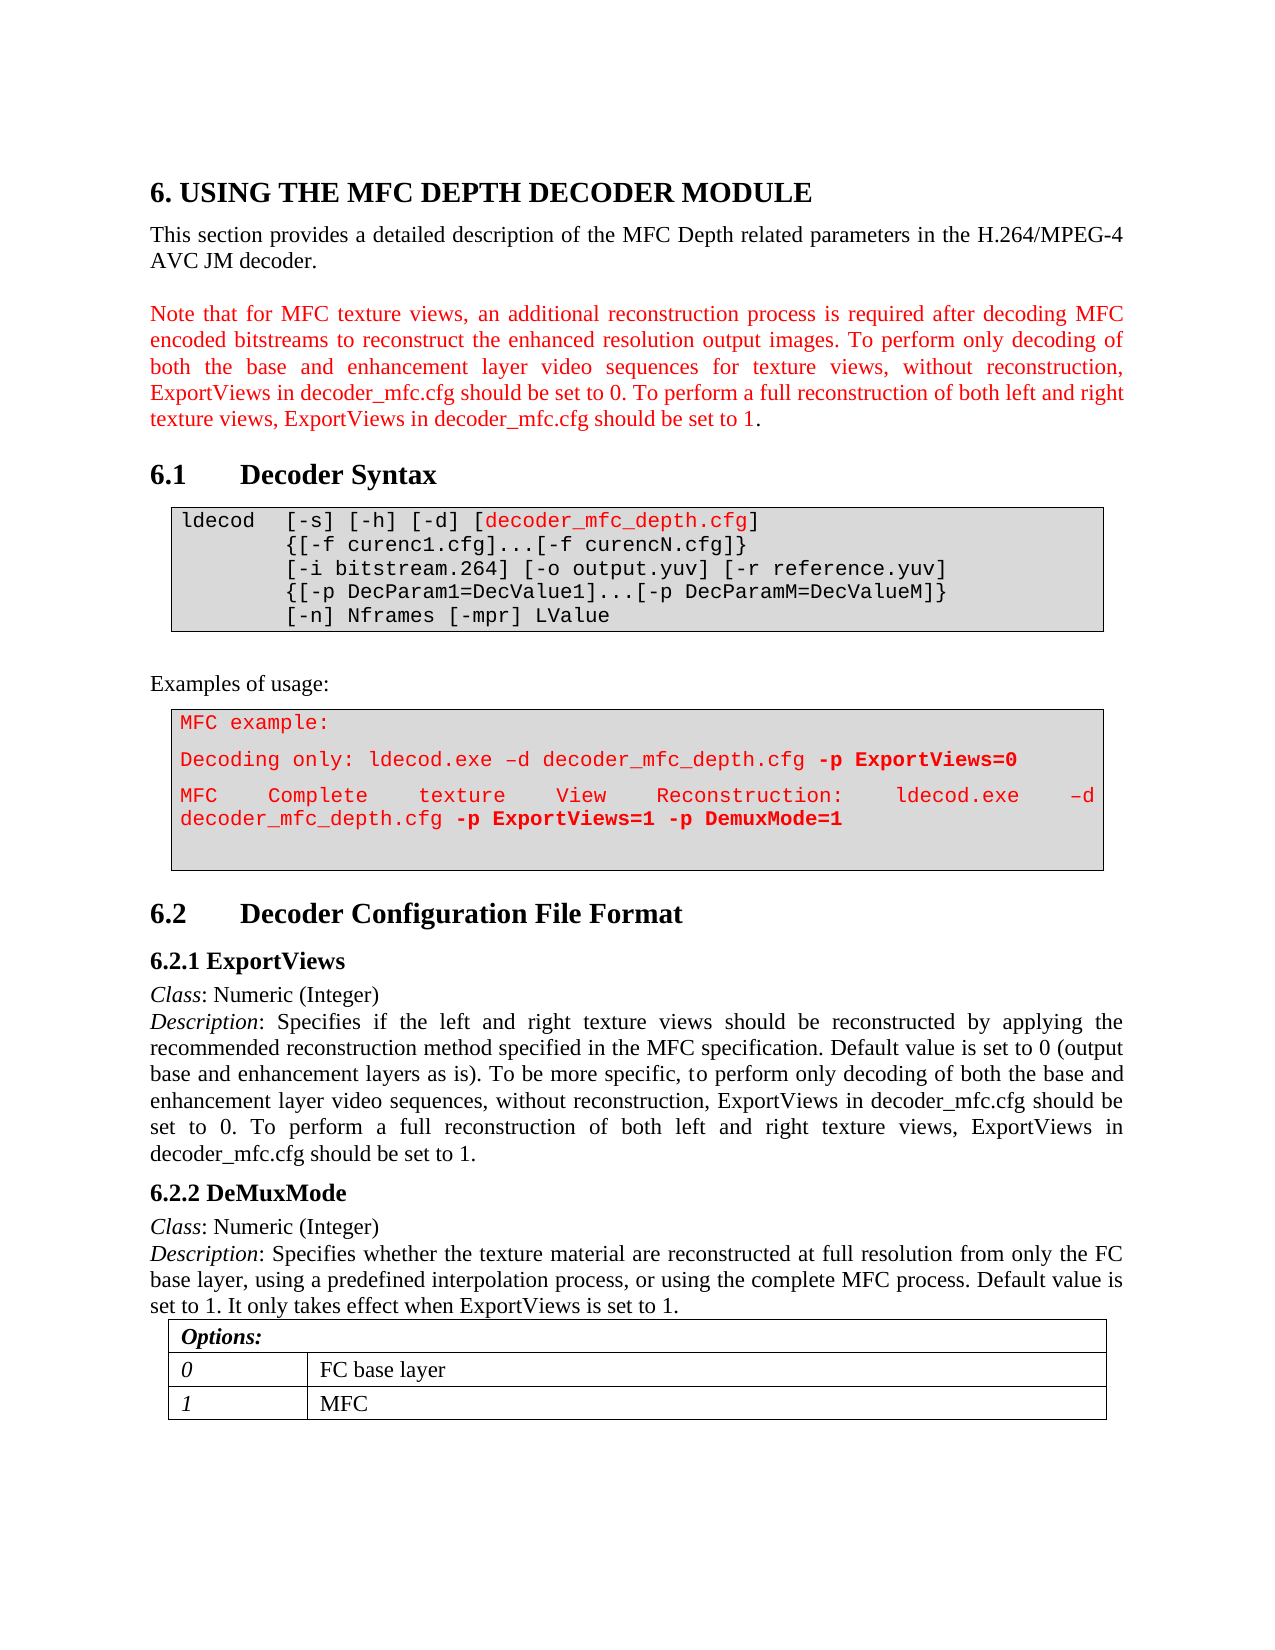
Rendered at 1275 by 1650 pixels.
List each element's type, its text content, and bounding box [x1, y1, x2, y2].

subtitle Decoder Configuration File Format [150, 896, 1125, 930]
table_cell FC base layer [308, 1353, 1106, 1386]
subtitle DeMuxMode [150, 1178, 1125, 1207]
table_cell 0 [169, 1353, 307, 1386]
text Class: Numeric (Integer) [150, 981, 1125, 1008]
text MFC example: [172, 710, 1103, 736]
subtitle Decoder Syntax [150, 457, 1125, 490]
text MFC Complete texture View Reconstruction: ldecod.exe –d decoder_mfc_depth.cfg -p ExportViews=1 -p DemuxMode=1 [172, 782, 1103, 832]
text Decoding only: ldecod.exe –d decoder_mfc_depth.cfg -p ExportViews=0 [172, 745, 1103, 772]
text Class: Numeric (Integer) [150, 1213, 1125, 1240]
text Description: Specifies if the left and right texture views should be reconstructed by applying the recommended reconstruction method specified in the MFC specification. Default value is set to 0 (output base and enhancement layers as is). To be more specific, to perform only decoding of both the base and enhancement layer video sequences, without reconstruction, ExportViews in decoder_mfc.cfg should be set to 0. To perform a full reconstruction of both left and right texture views, ExportViews in decoder_mfc.cfg should be set to 1. [150, 1008, 1125, 1166]
text This section provides a detailed description of the MFC Depth related parameters in the H.264/MPEG-4 AVC JM decoder. [150, 221, 1125, 274]
text Description: Specifies whether the texture material are reconstructed at full resolution from only the FC base layer, using a predefined interpolation process, or using the complete MFC process. Default value is set to 1. It only takes effect when ExportViews is set to 1. [150, 1240, 1125, 1319]
subtitle 6. Using The MFC DEPTH Decoder Module [150, 175, 1125, 208]
text Note that for MFC texture views, an additional reconstruction process is required after decoding MFC encoded bitstreams to reconstruct the enhanced resolution output images. To perform only decoding of both the base and enhancement layer video sequences for texture views, without reconstruction, ExportViews in decoder_mfc.cfg should be set to 0. To perform a full reconstruction of both left and right texture views, ExportViews in decoder_mfc.cfg should be set to 1. [150, 300, 1125, 432]
subtitle ExportViews [150, 946, 1125, 975]
table_cell MFC [308, 1387, 1106, 1419]
table_header Options: [169, 1320, 1106, 1352]
text Examples of usage: [150, 670, 1125, 697]
table_cell 1 [169, 1387, 307, 1419]
text ldecod [-s] [-h] [-d] [decoder_mfc_depth.cfg] {[-f curenc1.cfg]...[-f curencN.cfg]} [-i bitstream.264] [-o output.yuv] [-r reference.yuv] {[-p DecParam1=DecValue1]...[-p DecParamM=DecValueM]} [-n] Nframes [-mpr] LValue [172, 508, 1103, 631]
